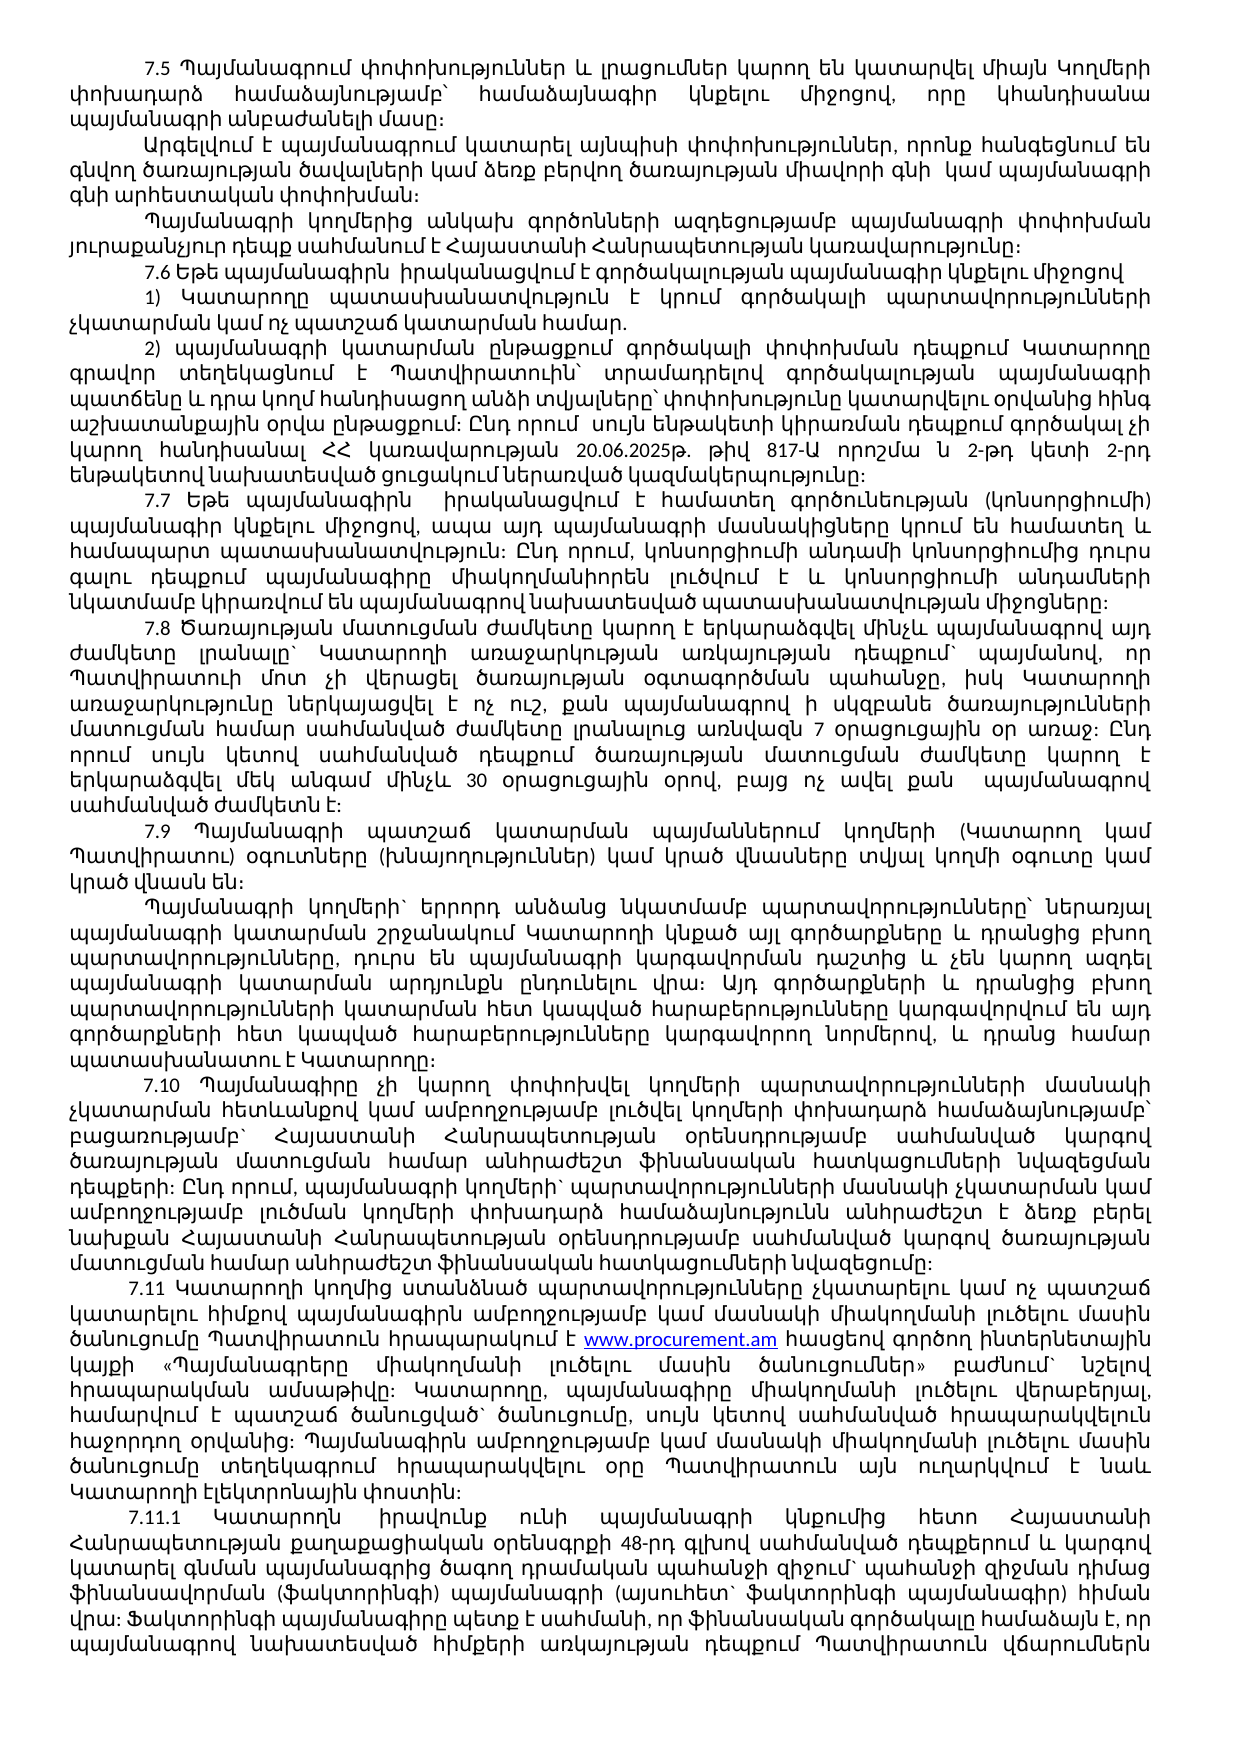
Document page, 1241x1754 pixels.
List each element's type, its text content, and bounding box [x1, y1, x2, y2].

text 1) Կատարողը պատասխանատվություն է կրում գործակալի պարտավորությունների չկատարման կամ ոչ պատշաճ կատարման համար. [69, 284, 1152, 335]
text 2) պայմանագրի կատարման ընթացքում գործակալի փոփոխման դեպքում Կատարողը գրավոր տեղեկացնում է Պատվիրատուին՝ տրամադրելով գործակալության պայմանագրի պատճենը և դրա կողմ հանդիսացող անձի տվյալները՝ փոփոխությունը կատարվելու օրվանից հինգ աշխատանքային օրվա ընթացքում: Ընդ որում սույն ենթակետի կիրառման դեպքում գործակալ չի կարող հանդիսանալ ՀՀ կառավարության 20.06.2025թ. թիվ 817-Ա որոշմա ն 2-թդ կետի 2-րդ ենթակետով նախատեսված ցուցակում ներառված կազմակերպությունը: [69, 335, 1152, 488]
text 7.6 Եթե պայմանագիրն իրականացվում է գործակալության պայմանագիր կնքելու միջոցով [69, 259, 1152, 284]
text 7.7 Եթե պայմանագիրն իրականացվում է համատեղ գործունեության (կոնսորցիումի) պայմանագիր կնքելու միջոցով, ապա այդ պայմանագրի մասնակիցները կրում են համատեղ և համապարտ պատասխանատվություն: Ընդ որում, կոնսորցիումի անդամի կոնսորցիումից դուրս գալու դեպքում պայմանագիրը միակողմանիորեն լուծվում է և կոնսորցիումի անդամների նկատմամբ կիրառվում են պայմանագրով նախատեսված պատասխանատվության միջոցները: [69, 488, 1152, 615]
text 7.5 Պայմանագրում փոփոխություններ և լրացումներ կարող են կատարվել միայն Կողմերի փոխադարձ համաձայնությամբ՝ համաձայնագիր կնքելու միջոցով, որը կհանդիսանա պայմանագրի անբաժանելի մասը։ [69, 56, 1152, 132]
text 7.10 Պայմանագիրը չի կարող փոփոխվել կողմերի պարտավորությունների մասնակի չկատարման հետևանքով կամ ամբողջությամբ լուծվել կողմերի փոխադարձ համաձայնությամբ՝ բացառությամբ` Հայաստանի Հանրապետության օրենսդրությամբ սահմանված կարգով ծառայության մատուցման համար անհրաժեշտ ֆինանսական հատկացումների նվազեցման դեպքերի: Ընդ որում, պայմանագրի կողմերի` պարտավորությունների մասնակի չկատարման կամ ամբողջությամբ լուծման կողմերի փոխադարձ համաձայնությունն անհրաժեշտ է ձեռք բերել նախքան Հայաստանի Հանրապետության օրենսդրությամբ սահմանված կարգով ծառայության մատուցման համար անհրաժեշտ ֆինանսական հատկացումների նվազեցումը: [69, 1072, 1152, 1276]
text 7.9 Պայմանագրի պատշաճ կատարման պայմաններում կողմերի (Կատարող կամ Պատվիրատու) օգուտները (խնայողություններ) կամ կրած վնասները տվյալ կողմի օգուտը կամ կրած վնասն են։ [69, 818, 1152, 894]
text Պայմանագրի կողմերից անկախ գործոնների ազդեցությամբ պայմանագրի փոփոխման յուրաքանչյուր դեպք սահմանում է Հայաստանի Հանրապետության կառավարությունը։ [69, 208, 1152, 259]
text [69, 1504, 1152, 1657]
text 7.11 Կատարողի կողմից ստանձնած պարտավորությունները չկատարելու կամ ոչ պատշաճ կատարելու հիմքով պայմանագիրն ամբողջությամբ կամ մասնակի միակողմանի լուծելու մասին ծանուցումը Պատվիրատուն հրապարակում է www.procurement.am հասցեով գործող ինտերնետային կայքի «Պայմանագրերը միակողմանի լուծելու մասին ծանուցումներ» բաժնում` նշելով հրապարակման ամսաթիվը: Կատարողը, պայմանագիրը միակողմանի լուծելու վերաբերյալ, համարվում է պատշաճ ծանուցված` ծանուցումը, սույն կետով սահմանված հրապարակվելուն հաջորդող օրվանից: Պայմանագիրն ամբողջությամբ կամ մասնակի միակողմանի լուծելու մասին ծանուցումը տեղեկագրում հրապարակվելու օրը Պատվիրատուն այն ուղարկվում է նաև Կատարողի էլեկտրոնային փոստին: [69, 1276, 1152, 1504]
text Արգելվում է պայմանագրում կատարել այնպիսի փոփոխություններ, որոնք հանգեցնում են գնվող ծառայության ծավալների կամ ձեռք բերվող ծառայության միավորի գնի կամ պայմանագրի գնի արհեստական փոփոխման։ [69, 132, 1152, 208]
text Պայմանագրի կողմերի` երրորդ անձանց նկատմամբ պարտավորությունները՝ ներառյալ պայմանագրի կատարման շրջանակում Կատարողի կնքած այլ գործարքները և դրանցից բխող պարտավորությունները, դուրս են պայմանագրի կարգավորման դաշտից և չեն կարող ազդել պայմանագրի կատարման արդյունքն ընդունելու վրա։ Այդ գործարքների և դրանցից բխող պարտավորությունների կատարման հետ կապված հարաբերությունները կարգավորվում են այդ գործարքների հետ կապված հարաբերությունները կարգավորող նորմերով, և դրանց համար պատասխանատու է Կատարողը։ [69, 894, 1152, 1072]
text 7.8 Ծառայության մատուցման ժամկետը կարող է երկարաձգվել մինչև պայմանագրով այդ ժամկետը լրանալը` Կատարողի առաջարկության առկայության դեպքում` պայմանով, որ Պատվիրատուի մոտ չի վերացել ծառայության օգտագործման պահանջը, իսկ Կատարողի առաջարկությունը ներկայացվել է ոչ ուշ, քան պայմանագրով ի սկզբանե ծառայությունների մատուցման համար սահմանված ժամկետը լրանալուց առնվազն 7 օրացուցային օր առաջ: Ընդ որում սույն կետով սահմանված դեպքում ծառայության մատուցման ժամկետը կարող է երկարաձգվել մեկ անգամ մինչև 30 օրացուցային օրով, բայց ոչ ավել քան պայմանագրով սահմանված ժամկետն է: [69, 615, 1152, 818]
